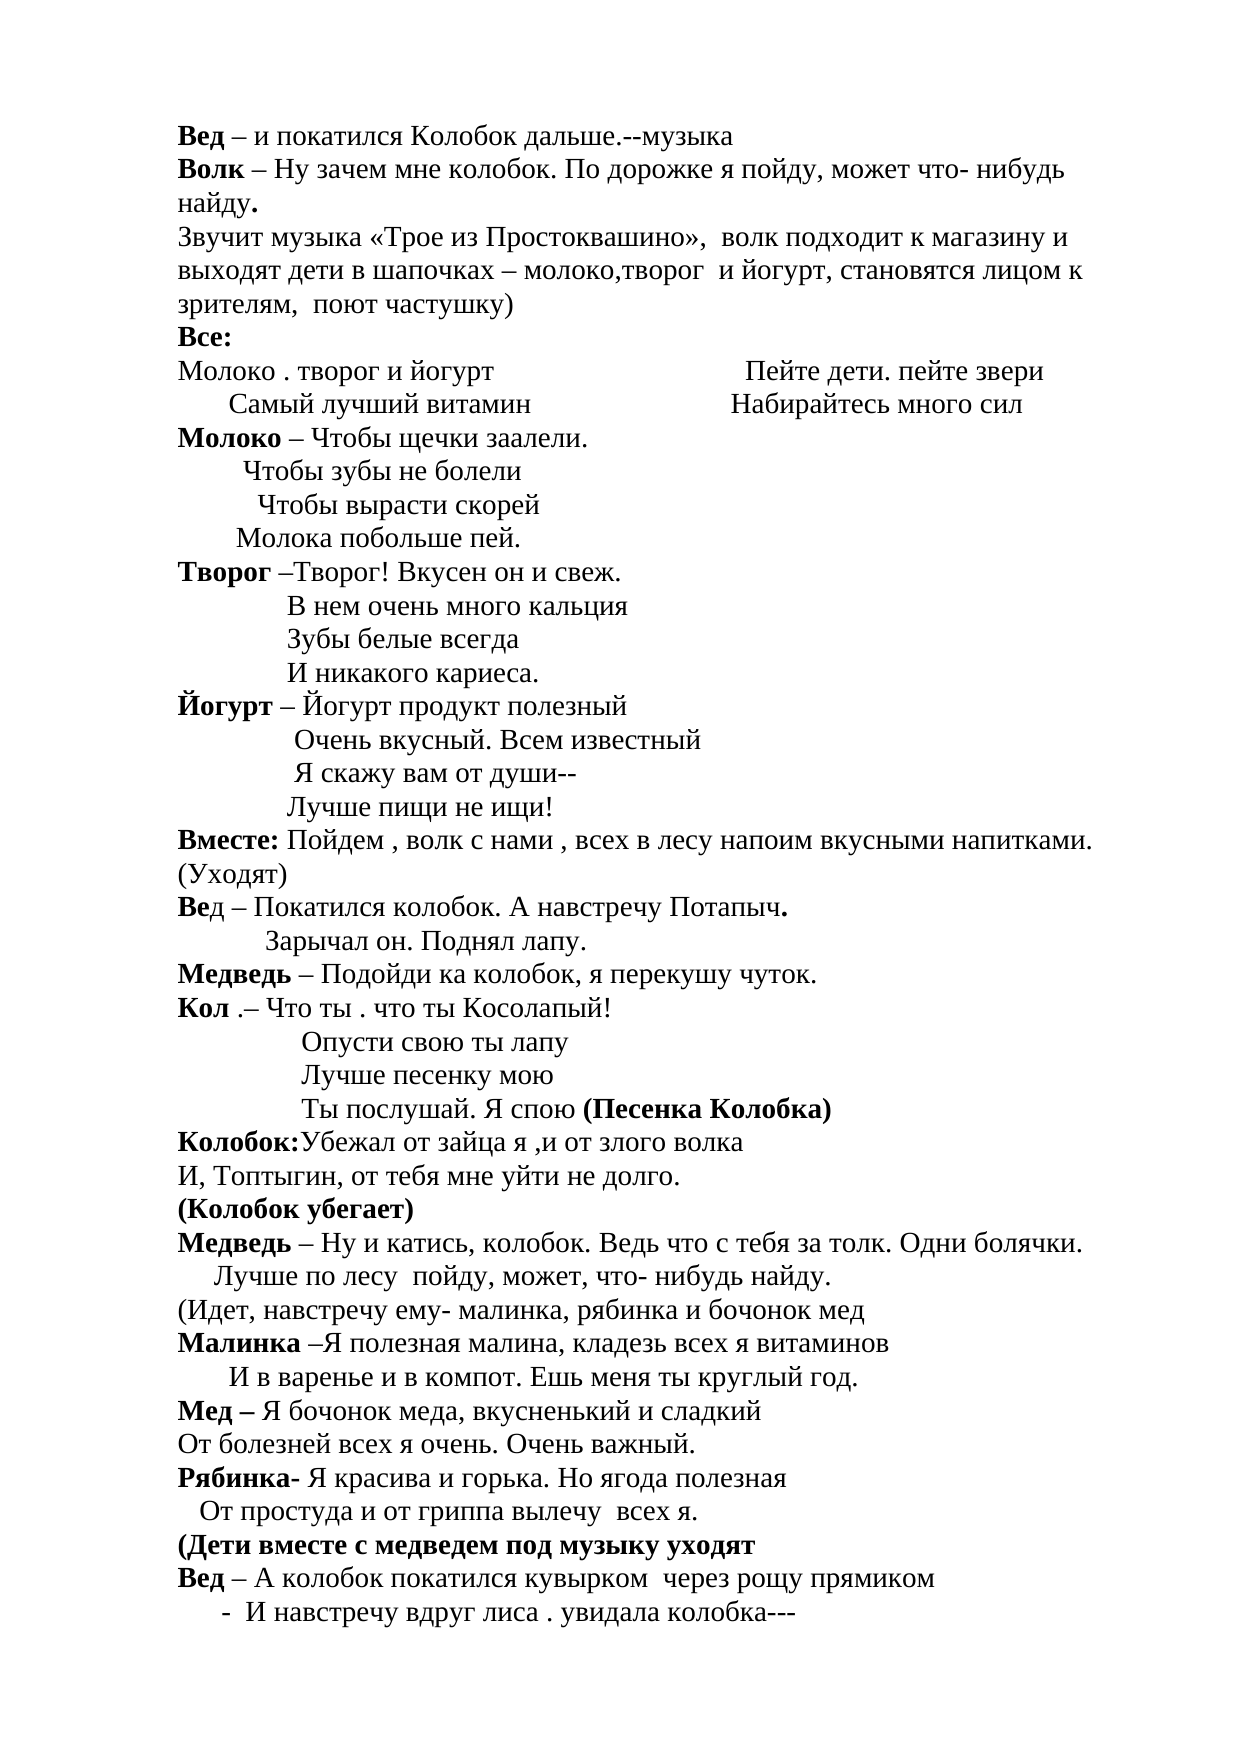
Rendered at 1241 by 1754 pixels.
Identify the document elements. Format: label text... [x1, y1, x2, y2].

text От простуда и от гриппа вылечу всех я. [177, 1493, 1152, 1527]
text Вед – Покатился колобок. А навстречу Потапыч. [177, 889, 1152, 923]
text Молоко – Чтобы щечки заалели. [177, 420, 1152, 453]
text В нем очень много кальция [177, 588, 1152, 621]
text От болезней всех я очень. Очень важный. [177, 1426, 1152, 1460]
text И в варенье и в компот. Ешь меня ты круглый год. [177, 1359, 1152, 1393]
text Рябинка- Я красива и горька. Но ягода полезная [177, 1460, 1152, 1493]
text Лучше пищи не ищи! [177, 789, 1152, 822]
text Молоко . творог и йогурт [177, 353, 627, 386]
text Вед – А колобок покатился кувырком через рощу прямиком [177, 1560, 1152, 1594]
text Медведь – Ну и катись, колобок. Ведь что с тебя за толк. Одни болячки. [177, 1225, 1152, 1258]
text Чтобы вырасти скорей [177, 487, 1152, 521]
text Кол .– Что ты . что ты Косолапый! [177, 990, 1152, 1024]
text (Уходят) [177, 856, 1152, 889]
text Звучит музыка «Трое из Простоквашино», волк подходит к магазину и выходят дети в шапочках – молоко,творог и йогурт, становятся лицом к зрителям, поют частушку) [177, 219, 1152, 319]
text Очень вкусный. Всем известный [177, 722, 1152, 755]
text Зубы белые всегда [177, 621, 1152, 655]
text (Идет, навстречу ему- малинка, рябинка и бочонок мед [177, 1292, 1152, 1326]
text (Колобок убегает) [177, 1191, 1152, 1225]
text - И навстречу вдруг лиса . увидала колобка--- [177, 1594, 1152, 1627]
text Набирайтесь много сил [701, 386, 1152, 420]
text И никакого кариеса. [177, 655, 1152, 688]
text И, Топтыгин, от тебя мне уйти не долго. [177, 1158, 1152, 1191]
text Волк – Ну зачем мне колобок. По дорожке я пойду, может что- нибудь найду. [177, 152, 1152, 219]
text Лучше песенку мою [177, 1057, 1152, 1091]
text Ты послушай. Я спою (Песенка Колобка) [177, 1091, 1152, 1124]
text Мед – Я бочонок меда, вкусненький и сладкий [177, 1393, 1152, 1426]
text Зарычал он. Поднял лапу. [177, 923, 1152, 957]
text Молока побольше пей. [177, 521, 1152, 554]
text Вместе: Пойдем , волк с нами , всех в лесу напоим вкусными напитками. [177, 822, 1152, 856]
text Я скажу вам от души-- [177, 755, 1152, 789]
text Медведь – Подойди ка колобок, я перекушу чуток. [177, 957, 1152, 990]
text (Дети вместе с медведем под музыку уходят [177, 1527, 1152, 1560]
text Опусти свою ты лапу [177, 1024, 1152, 1057]
text Колобок:Убежал от зайца я ,и от злого волка [177, 1124, 1152, 1158]
text Вед – и покатился Колобок дальше.--музыка [177, 118, 1152, 152]
text Пейте дети. пейте звери [701, 353, 1152, 386]
text Йогурт – Йогурт продукт полезный [177, 688, 1152, 722]
text Малинка –Я полезная малина, кладезь всех я витаминов [177, 1326, 1152, 1359]
text Лучше по лесу пойду, может, что- нибудь найду. [177, 1258, 1152, 1292]
text Творог –Творог! Вкусен он и свеж. [177, 554, 1152, 588]
text Самый лучший витамин [177, 386, 627, 420]
text Все: [177, 319, 1152, 353]
text Чтобы зубы не болели [177, 453, 1152, 487]
